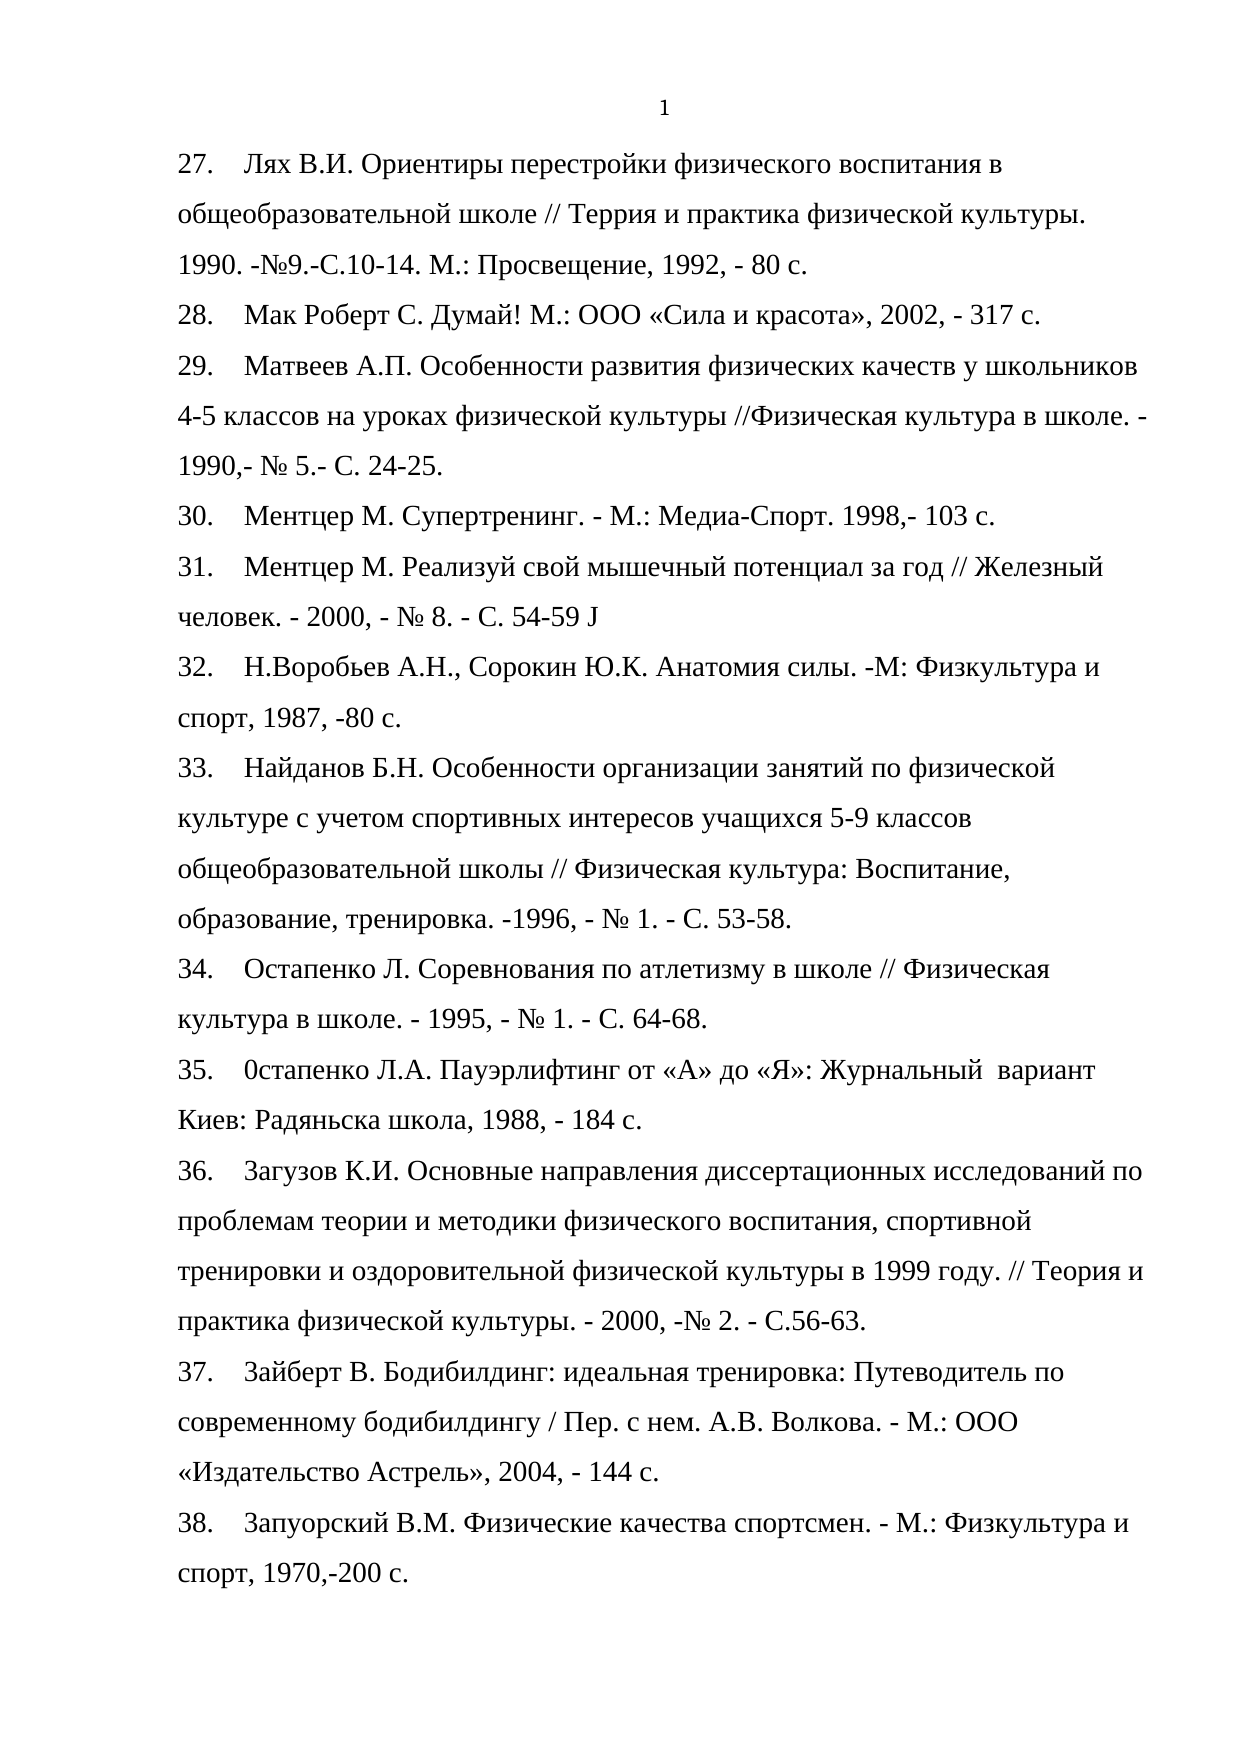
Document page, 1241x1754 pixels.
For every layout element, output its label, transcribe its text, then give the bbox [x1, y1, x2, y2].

list Ментцер М. Реализуй свой мышечный потенциал за год // Железный человек. - 2000, - № 8. - С. 54-59 J [177, 549, 1152, 633]
list Найданов Б.Н. Особенности организации занятий по физической культуре с учетом спортивных интересов учащихся 5-9 классов общеобразовательной школы // Физическая культура: Воспитание, образование, тренировка. -1996, - № 1. - С. 53-58. [177, 750, 1152, 934]
list Ментцер М. Супертренинг. - М.: Медиа-Спорт. 1998,- 103 с. [177, 498, 1152, 532]
list 3агузов К.И. Основные направления диссертационных исследований по проблемам теории и методики физического воспитания, спортивной тренировки и оздоровительной физической культуры в 1999 году. // Теория и практика физической культуры. - 2000, -№ 2. - С.56-63. [177, 1153, 1152, 1337]
list 3апуорский В.М. Физические качества спортсмен. - М.: Физкультура и спорт, 1970,-200 с. [177, 1505, 1152, 1589]
list 0стапенко Л.А. Пауэрлифтинг от «А» до «Я»: Журнальный вариант Киев: Радяньска школа, 1988, - 184 с. [177, 1052, 1152, 1136]
list Остапенко Л. Соревнования по атлетизму в школе // Физическая культура в школе. - 1995, - № 1. - С. 64-68. [177, 951, 1152, 1035]
list Н.Воробьев А.Н., Сорокин Ю.К. Анатомия силы. -М: Физкультура и спорт, 1987, -80 с. [177, 649, 1152, 733]
list Мак Роберт С. Думай! М.: ООО «Сила и красота», 2002, - 317 с. [177, 297, 1152, 331]
list Матвеев А.П. Особенности развития физических качеств у школьников 4-5 классов на уроках физической культуры //Физическая культура в школе. -1990,- № 5.- С. 24-25. [177, 348, 1152, 482]
list Лях В.И. Ориентиры перестройки физического воспитания в общеобразовательной школе // Террия и практика физической культуры. 1990. -№9.-С.10-14. М.: Просвещение, 1992, - 80 с. [177, 146, 1152, 281]
list 3айберт В. Бодибилдинг: идеальная тренировка: Путеводитель по современному бодибилдингу / Пер. с нем. А.В. Волкова. - М.: ООО «Издательство Астрель», 2004, - 144 с. [177, 1354, 1152, 1488]
